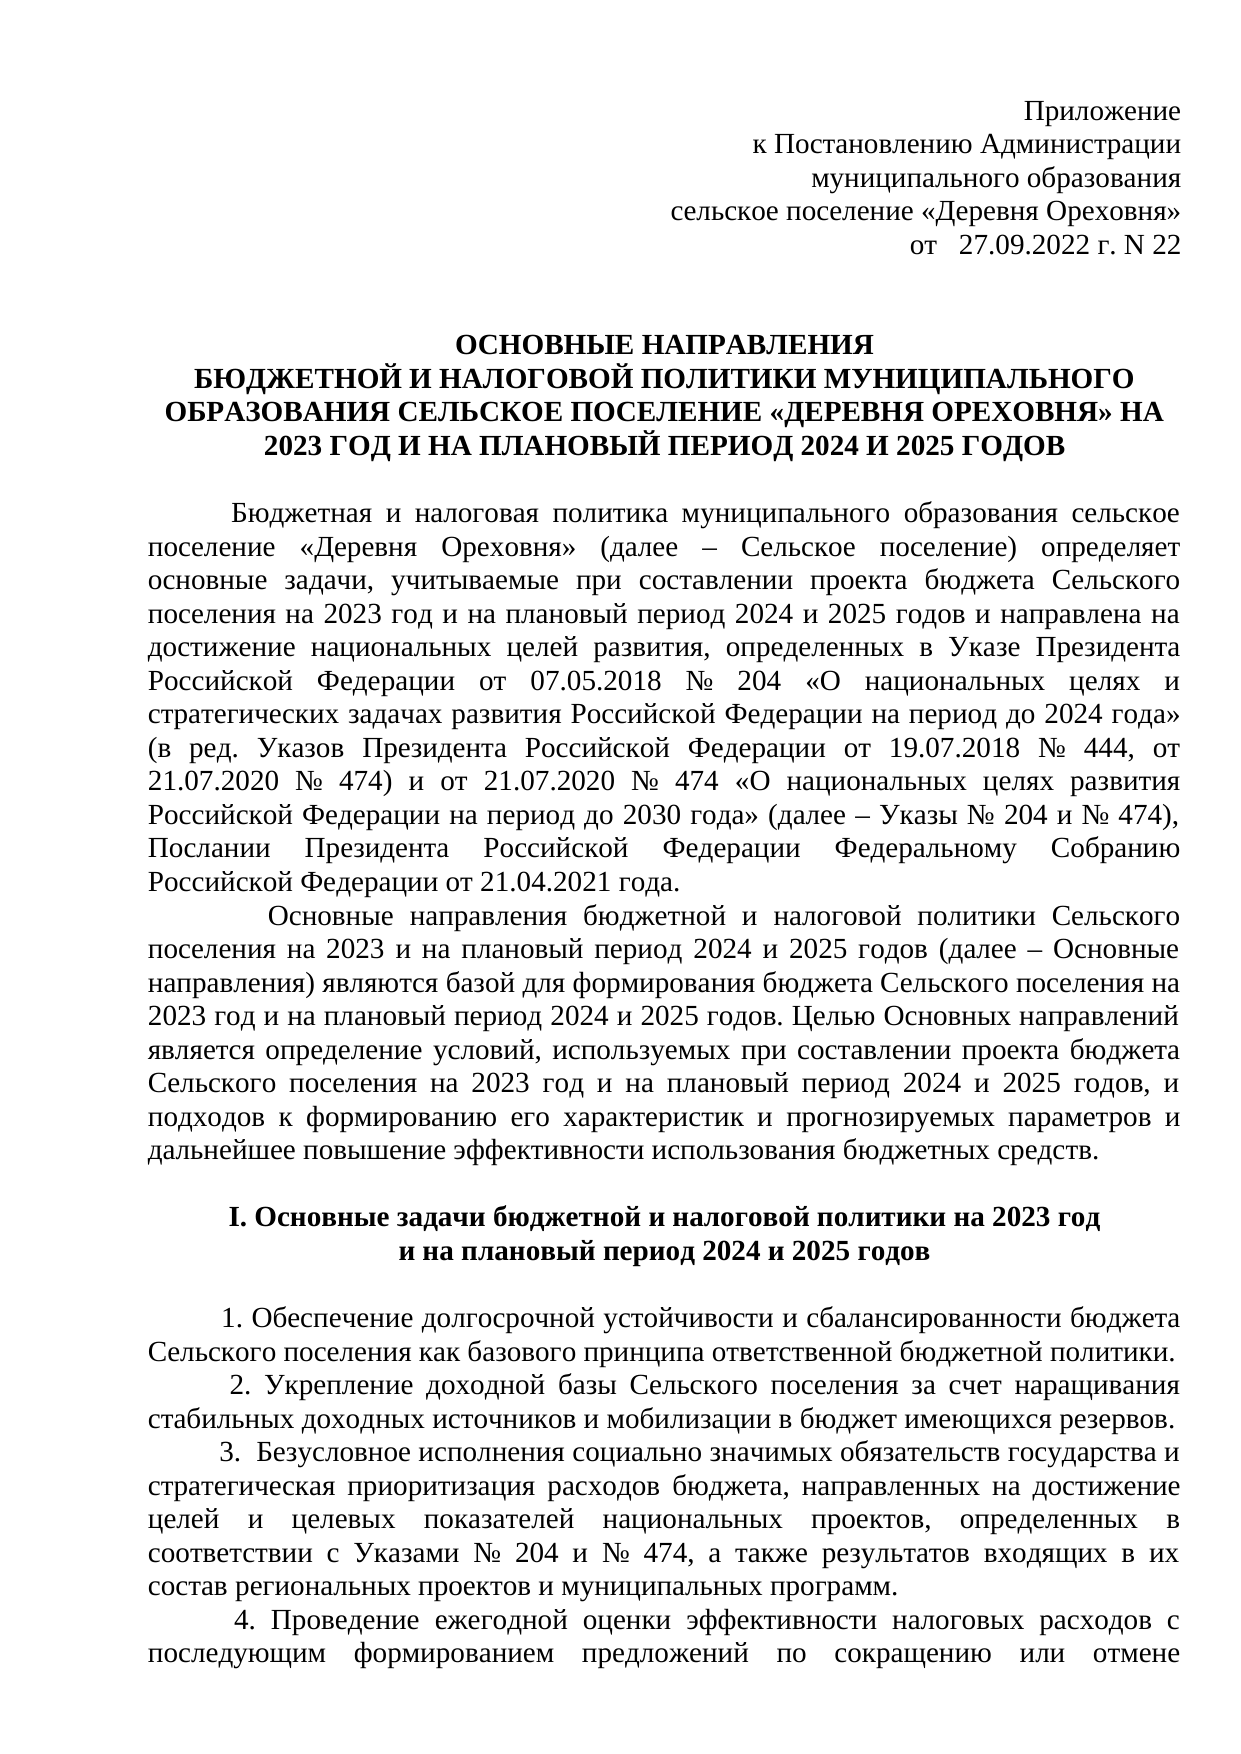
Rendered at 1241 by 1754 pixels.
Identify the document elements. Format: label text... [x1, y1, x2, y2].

text 2. Укрепление доходной базы Сельского поселения за счет наращивания стабильных доходных источников и мобилизации в бюджет имеющихся резервов. [148, 1367, 1181, 1434]
text I. Основные задачи бюджетной и налоговой политики на 2023 год [148, 1199, 1181, 1233]
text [148, 1602, 1181, 1669]
title БЮДЖЕТНОЙ И НАЛОГОВОЙ ПОЛИТИКИ МУНИЦИПАЛЬНОГО ОБРАЗОВАНИЯ СЕЛЬСКОЕ ПОСЕЛЕНИЕ «ДЕРЕВНЯ ОРЕХОВНЯ» НА 2023 ГОД И НА ПЛАНОВЫЙ ПЕРИОД 2024 И 2025 ГОДОВ [148, 361, 1181, 462]
text 1. Обеспечение долгосрочной устойчивости и сбалансированности бюджета Сельского поселения как базового принципа ответственной бюджетной политики. [148, 1300, 1181, 1367]
text Бюджетная и налоговая политика муниципального образования сельское поселение «Деревня Ореховня» (далее – Сельское поселение) определяет основные задачи, учитываемые при составлении проекта бюджета Сельского поселения на 2023 год и на плановый период 2024 и 2025 годов и направлена на достижение национальных целей развития, определенных в Указе Президента Российской Федерации от 07.05.2018 № 204 «О национальных целях и стратегических задачах развития Российской Федерации на период до 2024 года» (в ред. Указов Президента Российской Федерации от 19.07.2018 № 444, от 21.07.2020 № 474) и от 21.07.2020 № 474 «О национальных целях развития Российской Федерации на период до 2030 года» (далее – Указы № 204 и № 474), Послании Президента Российской Федерации Федеральному Собранию Российской Федерации от 21.04.2021 года. [148, 495, 1181, 898]
text сельское поселение «Деревня Ореховня» [148, 193, 1181, 227]
text Приложение [148, 93, 1181, 126]
text от 27.09.2022 г. N 22 [148, 227, 1181, 260]
text 3. Безусловное исполнения социально значимых обязательств государства и стратегическая приоритизация расходов бюджета, направленных на достижение целей и целевых показателей национальных проектов, определенных в соответствии с Указами № 204 и № 474, а также результатов входящих в их состав региональных проектов и муниципальных программ. [148, 1434, 1181, 1602]
text и на плановый период 2024 и 2025 годов [148, 1233, 1181, 1267]
text муниципального образования [148, 160, 1181, 193]
title ОСНОВНЫЕ НАПРАВЛЕНИЯ [148, 327, 1181, 361]
text Основные направления бюджетной и налоговой политики Сельского поселения на 2023 и на плановый период 2024 и 2025 годов (далее – Основные направления) являются базой для формирования бюджета Сельского поселения на 2023 год и на плановый период 2024 и 2025 годов. Целью Основных направлений является определение условий, используемых при составлении проекта бюджета Сельского поселения на 2023 год и на плановый период 2024 и 2025 годов, и подходов к формированию его характеристик и прогнозируемых параметров и дальнейшее повышение эффективности использования бюджетных средств. [148, 898, 1181, 1166]
text к Постановлению Администрации [148, 126, 1181, 160]
